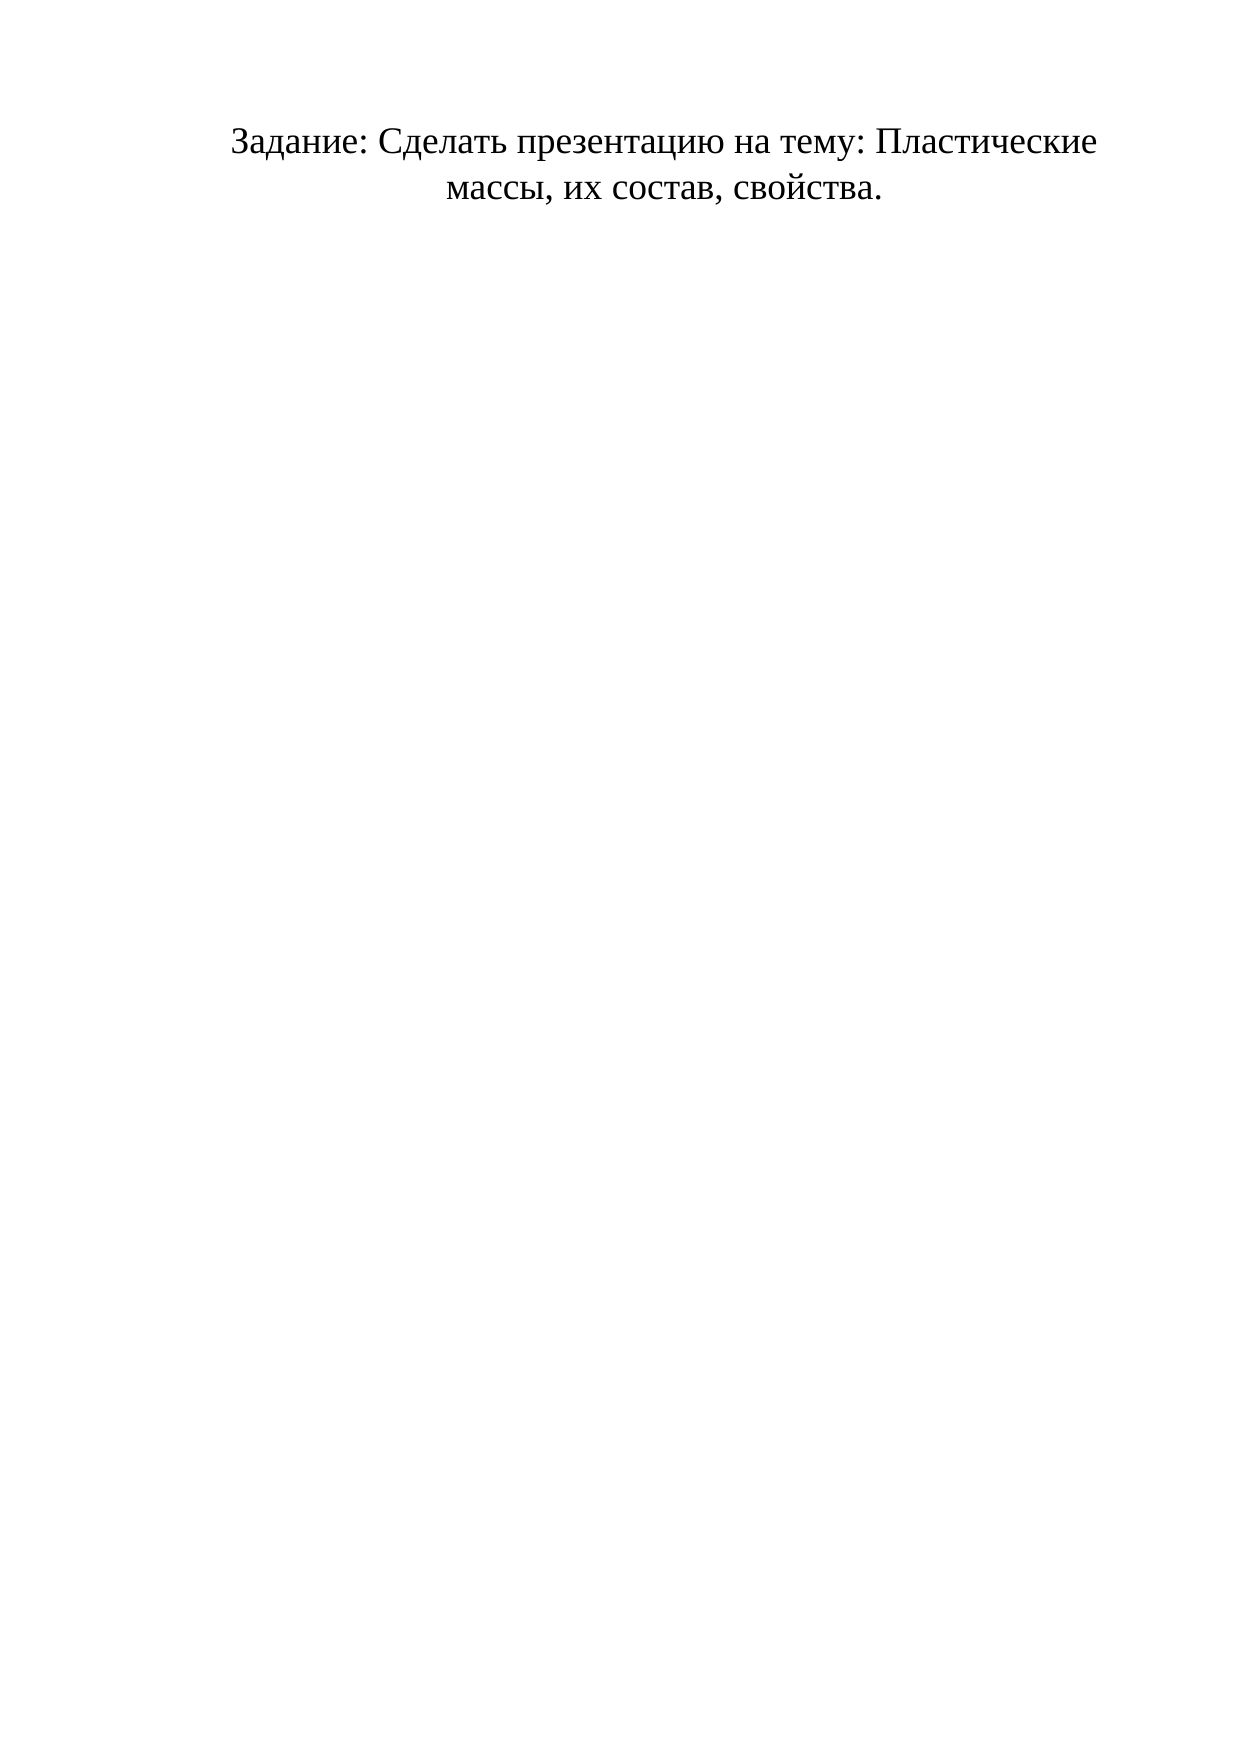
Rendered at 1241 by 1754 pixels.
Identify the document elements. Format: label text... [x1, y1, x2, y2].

text Задание: Сделать презентацию на тему: Пластические массы, их состав, свойства. [177, 118, 1152, 208]
